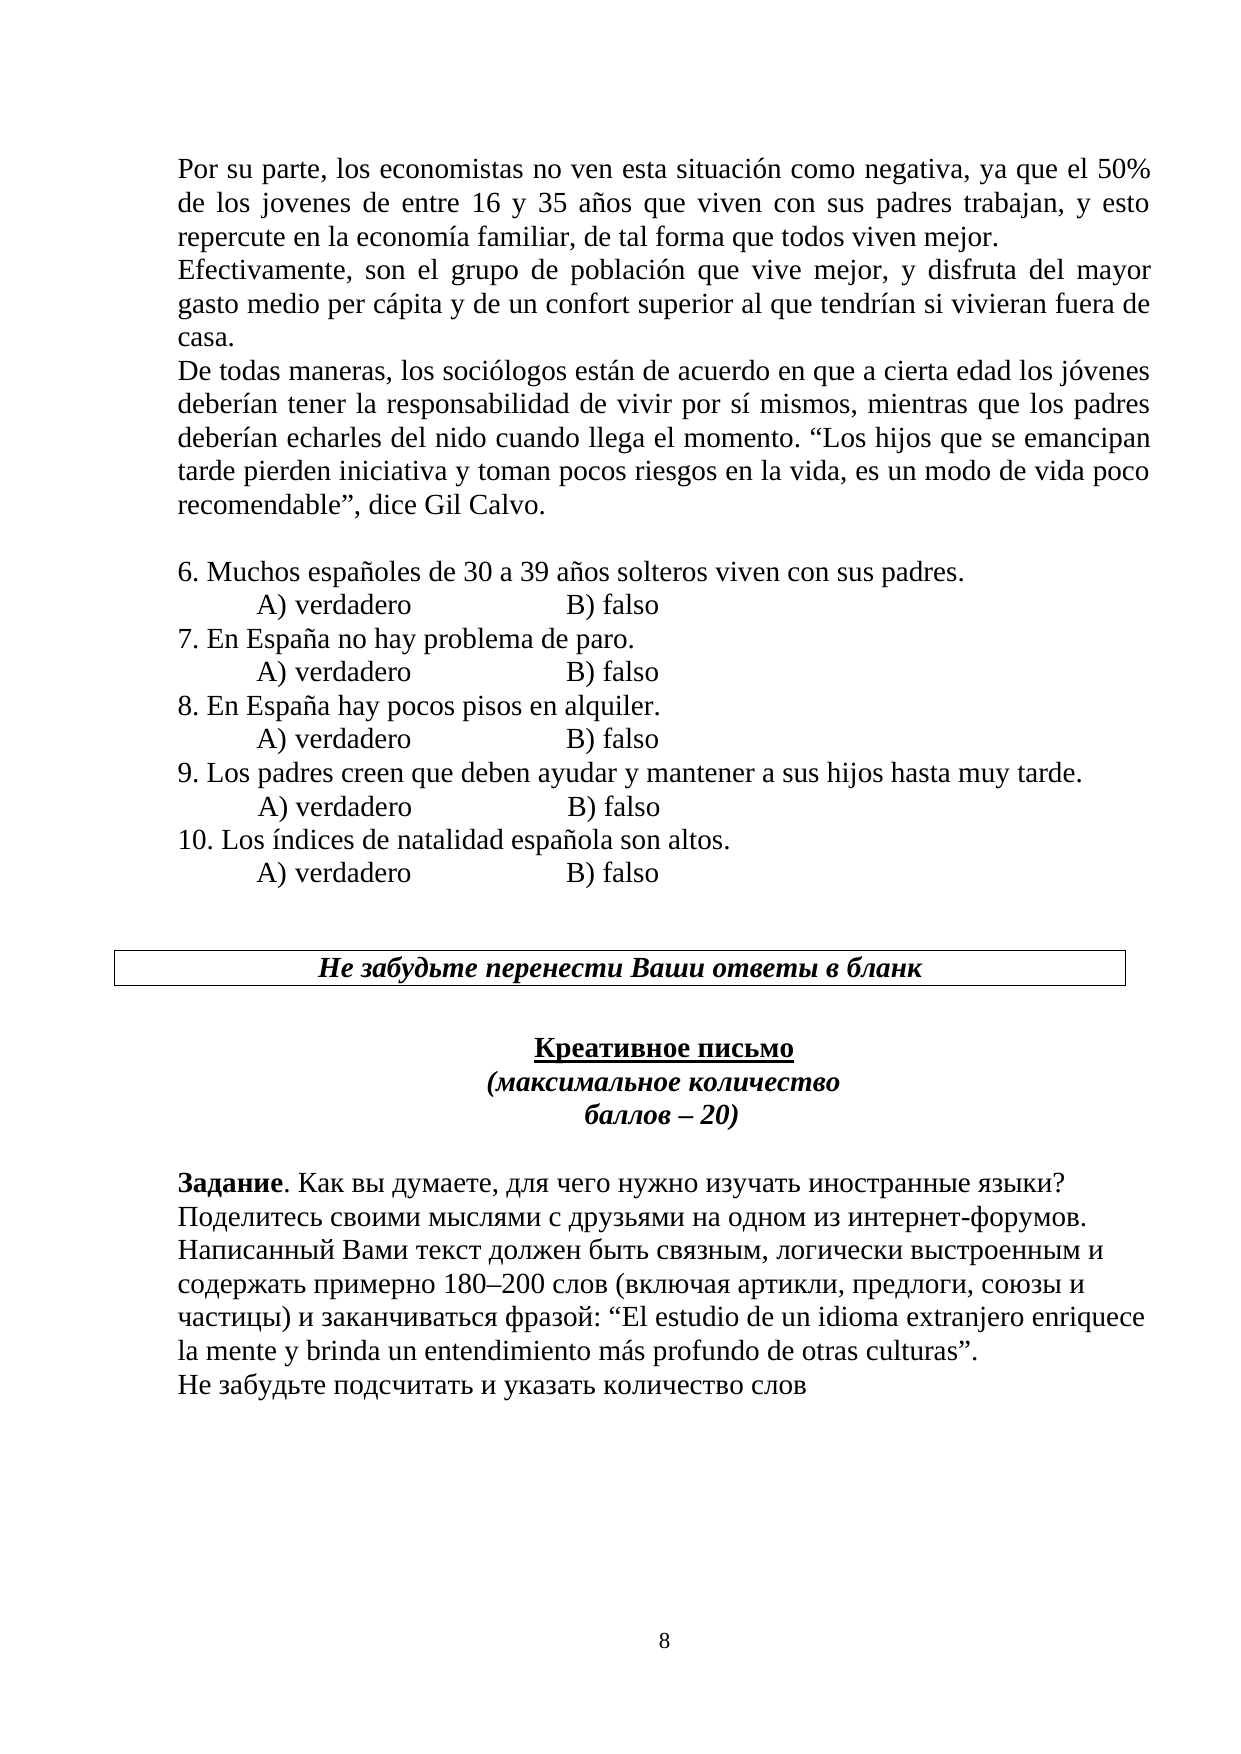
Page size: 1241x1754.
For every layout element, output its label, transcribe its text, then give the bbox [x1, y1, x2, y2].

text 8. En España hay pocos pisos en alquiler. [177, 688, 1130, 722]
text A) verdadero B) falso [177, 789, 1130, 822]
text 6. Muchos españoles de 30 a 39 años solteros viven con sus padres. [177, 554, 1130, 588]
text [177, 118, 1152, 252]
text De todas maneras, los sociólogos están de acuerdo en que a cierta edad los jóvenes deberían tener la responsabilidad de vivir por sí mismos, mientras que los padres deberían echarles del nido cuando llega el momento. “Los hijos que se emancipan tarde pierden iniciativa y toman pocos riesgos en la vida, es un modo de vida poco recomendable”, dice Gil Calvo. [177, 353, 1152, 521]
list verdadero B) falso [256, 856, 1152, 889]
text (максимальное количество баллов – 20) [438, 1064, 888, 1131]
list verdadero B) falso [256, 655, 1152, 688]
text 10. Los índices de natalidad española son altos. [177, 822, 1130, 856]
text Не забудьте подсчитать и указать количество слов [177, 1367, 1152, 1400]
list verdadero B) falso [256, 722, 1152, 755]
text 9. Los padres creen que deben ayudar y mantener a sus hijos hasta muy tarde. [177, 755, 1130, 789]
text Efectivamente, son el grupo de población que vive mejor, y disfruta del mayor gasto medio per cápita y de un confort superior al que tendrían si vivieran fuera de casa. [177, 252, 1152, 353]
list verdadero B) falso [256, 588, 1152, 621]
text Креативное письмо [293, 1031, 1035, 1064]
text Задание. Как вы думаете, для чего нужно изучать иностранные языки? Поделитесь своими мыслями с друзьями на одном из интернет-форумов. Написанный Вами текст должен быть связным, логически выстроенным и содержать примерно 180–200 слов (включая артикли, предлоги, союзы и частицы) и заканчиваться фразой: “El estudio de un idioma extranjero enriquece la mente y brinda un entendimiento más profundo de otras culturas”. [177, 1165, 1152, 1366]
text 7. En España no hay problema de paro. [177, 621, 1130, 655]
